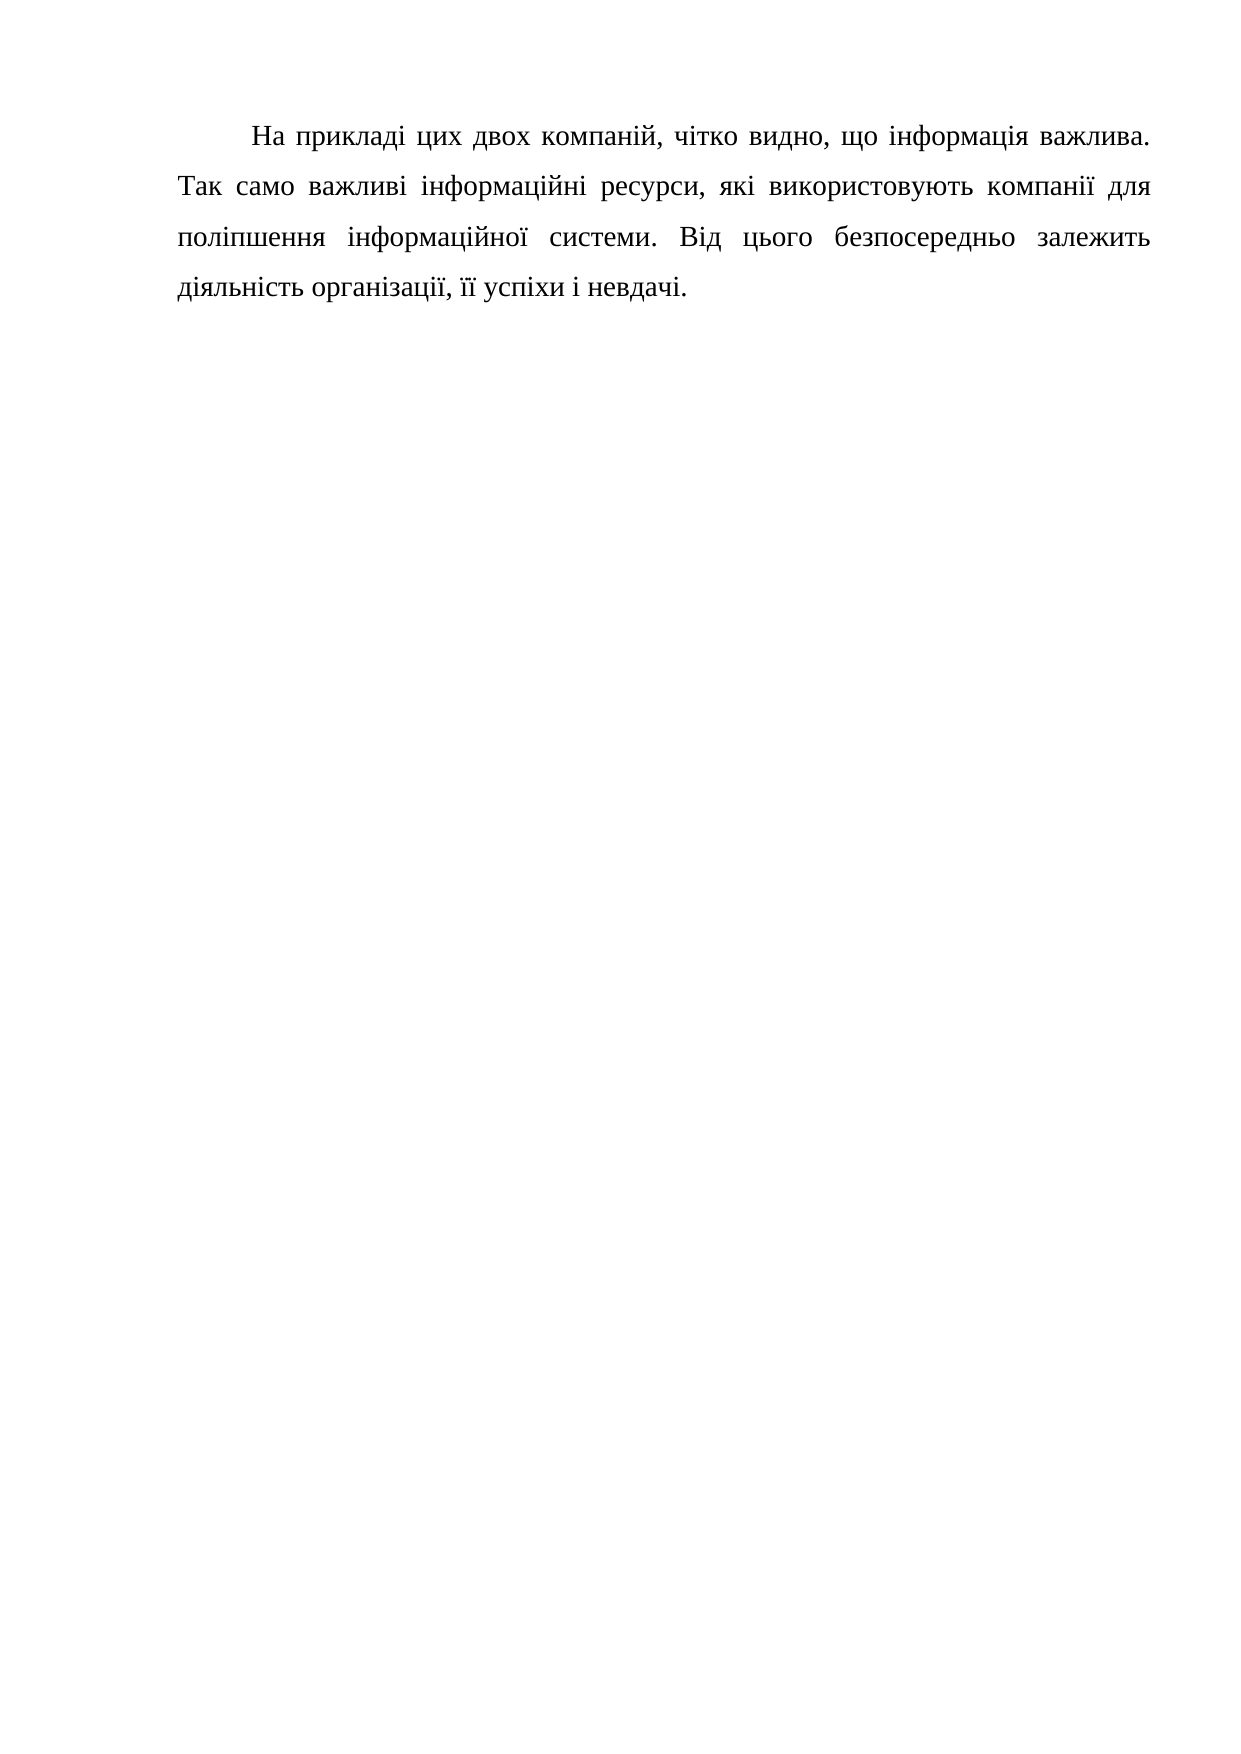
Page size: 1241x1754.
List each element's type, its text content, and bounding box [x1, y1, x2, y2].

text На прикладі цих двох компаній, чітко видно, що інформація важлива. Так само важливі інформаційні ресурси, які використовують компанії для поліпшення інформаційної системи. Від цього безпосередньо залежить діяльність організації, її успіхи і невдачі. [177, 118, 1152, 303]
